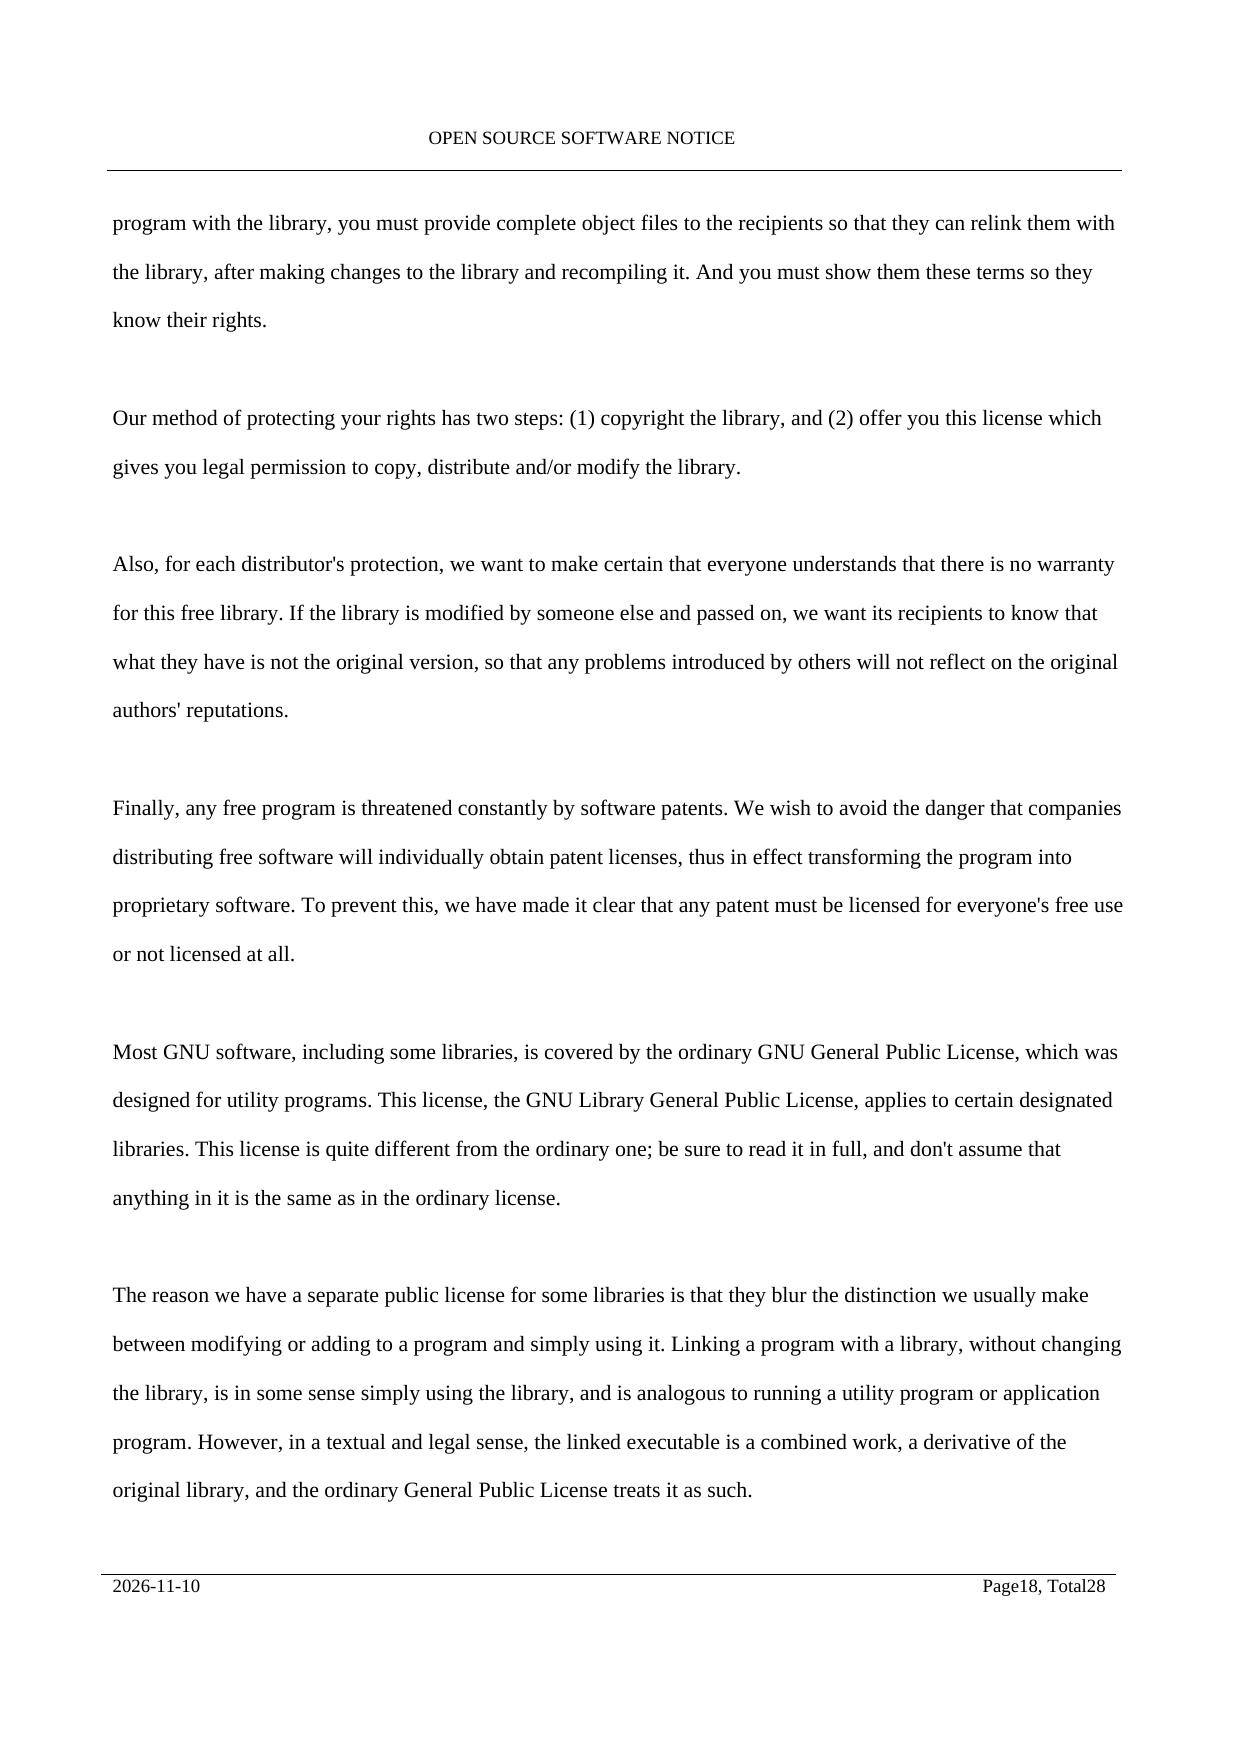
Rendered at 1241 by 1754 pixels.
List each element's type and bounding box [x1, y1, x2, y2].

text [112, 206, 1128, 1506]
